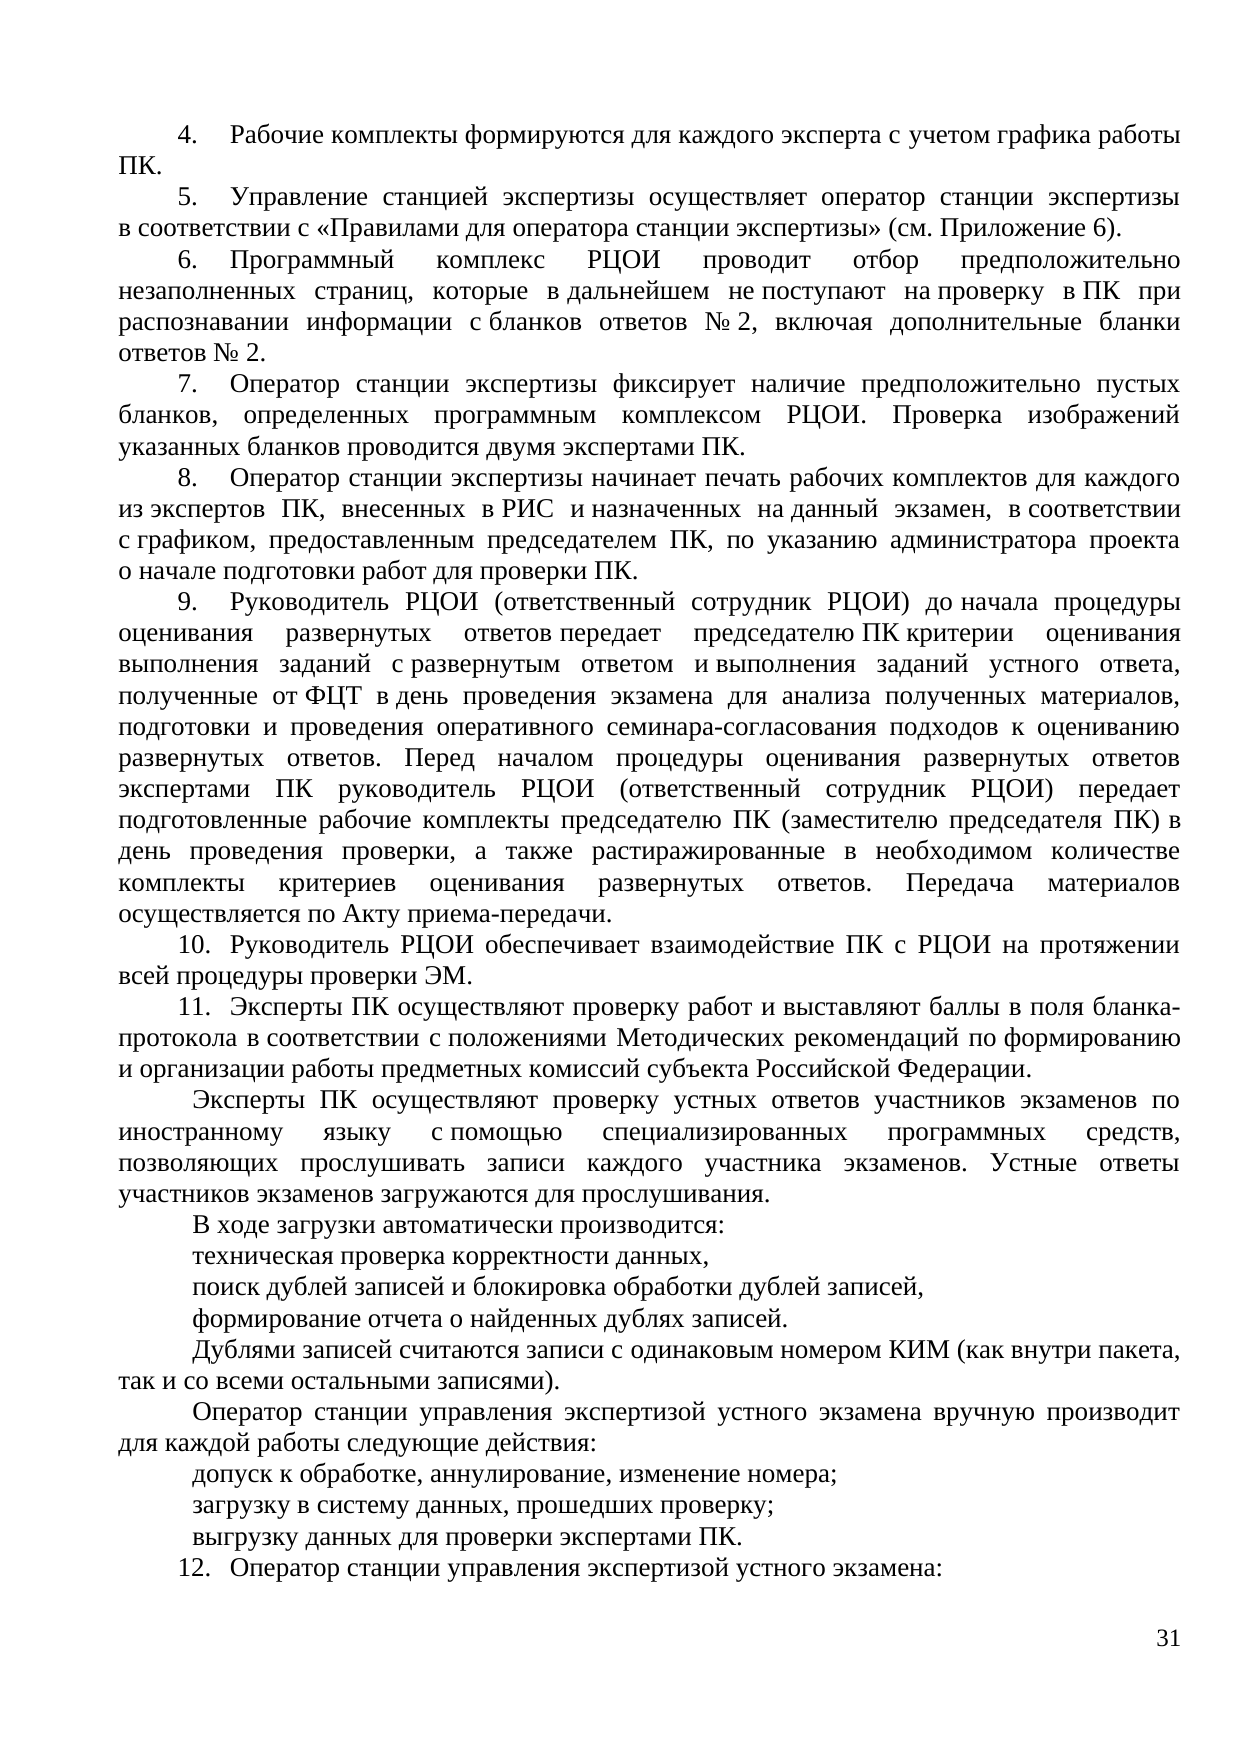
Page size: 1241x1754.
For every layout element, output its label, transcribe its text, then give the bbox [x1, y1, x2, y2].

text Дублями записей считаются записи с одинаковым номером КИМ (как внутри пакета, так и со всеми остальными записями). [118, 1333, 1181, 1395]
list Рабочие комплекты формируются для каждого эксперта с учетом графика работы ПК. [118, 118, 1181, 180]
list Управление станцией экспертизы осуществляет оператор станции экспертизы в соответствии с «Правилами для оператора станции экспертизы» (см. Приложение 6). [118, 180, 1181, 243]
list Программный комплекс РЦОИ проводит отбор предположительно незаполненных страниц, которые в дальнейшем не поступают на проверку в ПК при распознавании информации с бланков ответов № 2, включая дополнительные бланки ответов № 2. [118, 243, 1181, 367]
text загрузку в систему данных, прошедших проверку; [118, 1488, 1181, 1520]
text Эксперты ПК осуществляют проверку устных ответов участников экзаменов по иностранному языку с помощью специализированных программных средств, позволяющих прослушивать записи каждого участника экзаменов. Устные ответы участников экзаменов загружаются для прослушивания. [118, 1084, 1181, 1208]
list Оператор станции управления экспертизой устного экзамена: [118, 1551, 1181, 1582]
list Руководитель РЦОИ (ответственный сотрудник РЦОИ) до начала процедуры оценивания развернутых ответов передает председателю ПК критерии оценивания выполнения заданий с развернутым ответом и выполнения заданий устного ответа, полученные от ФЦТ в день проведения экзамена для анализа полученных материалов, подготовки и проведения оперативного семинара-согласования подходов к оцениванию развернутых ответов. Перед началом процедуры оценивания развернутых ответов экспертами ПК руководитель РЦОИ (ответственный сотрудник РЦОИ) передает подготовленные рабочие комплекты председателю ПК (заместителю председателя ПК) в день проведения проверки, а также растиражированные в необходимом количестве комплекты критериев оценивания развернутых ответов. Передача материалов осуществляется по Акту приема-передачи. [118, 585, 1181, 928]
list Оператор станции экспертизы начинает печать рабочих комплектов для каждого из экспертов ПК, внесенных в РИС и назначенных на данный экзамен, в соответствии с графиком, предоставленным председателем ПК, по указанию администратора проекта о начале подготовки работ для проверки ПК. [118, 461, 1181, 585]
text допуск к обработке, аннулирование, изменение номера; [118, 1457, 1181, 1488]
text выгрузку данных для проверки экспертами ПК. [118, 1520, 1181, 1551]
text формирование отчета о найденных дублях записей. [118, 1302, 1181, 1333]
list Руководитель РЦОИ обеспечивает взаимодействие ПК с РЦОИ на протяжении всей процедуры проверки ЭМ. [118, 928, 1181, 990]
text Оператор станции управления экспертизой устного экзамена вручную производит для каждой работы следующие действия: [118, 1395, 1181, 1457]
text техническая проверка корректности данных, [118, 1239, 1181, 1271]
list Эксперты ПК осуществляют проверку работ и выставляют баллы в поля бланка-протокола в соответствии с положениями Методических рекомендаций по формированию и организации работы предметных комиссий субъекта Российской Федерации. [118, 990, 1181, 1084]
text В ходе загрузки автоматически производится: [118, 1208, 1181, 1239]
text поиск дублей записей и блокировка обработки дублей записей, [118, 1271, 1181, 1302]
list Оператор станции экспертизы фиксирует наличие предположительно пустых бланков, определенных программным комплексом РЦОИ. Проверка изображений указанных бланков проводится двумя экспертами ПК. [118, 367, 1181, 461]
